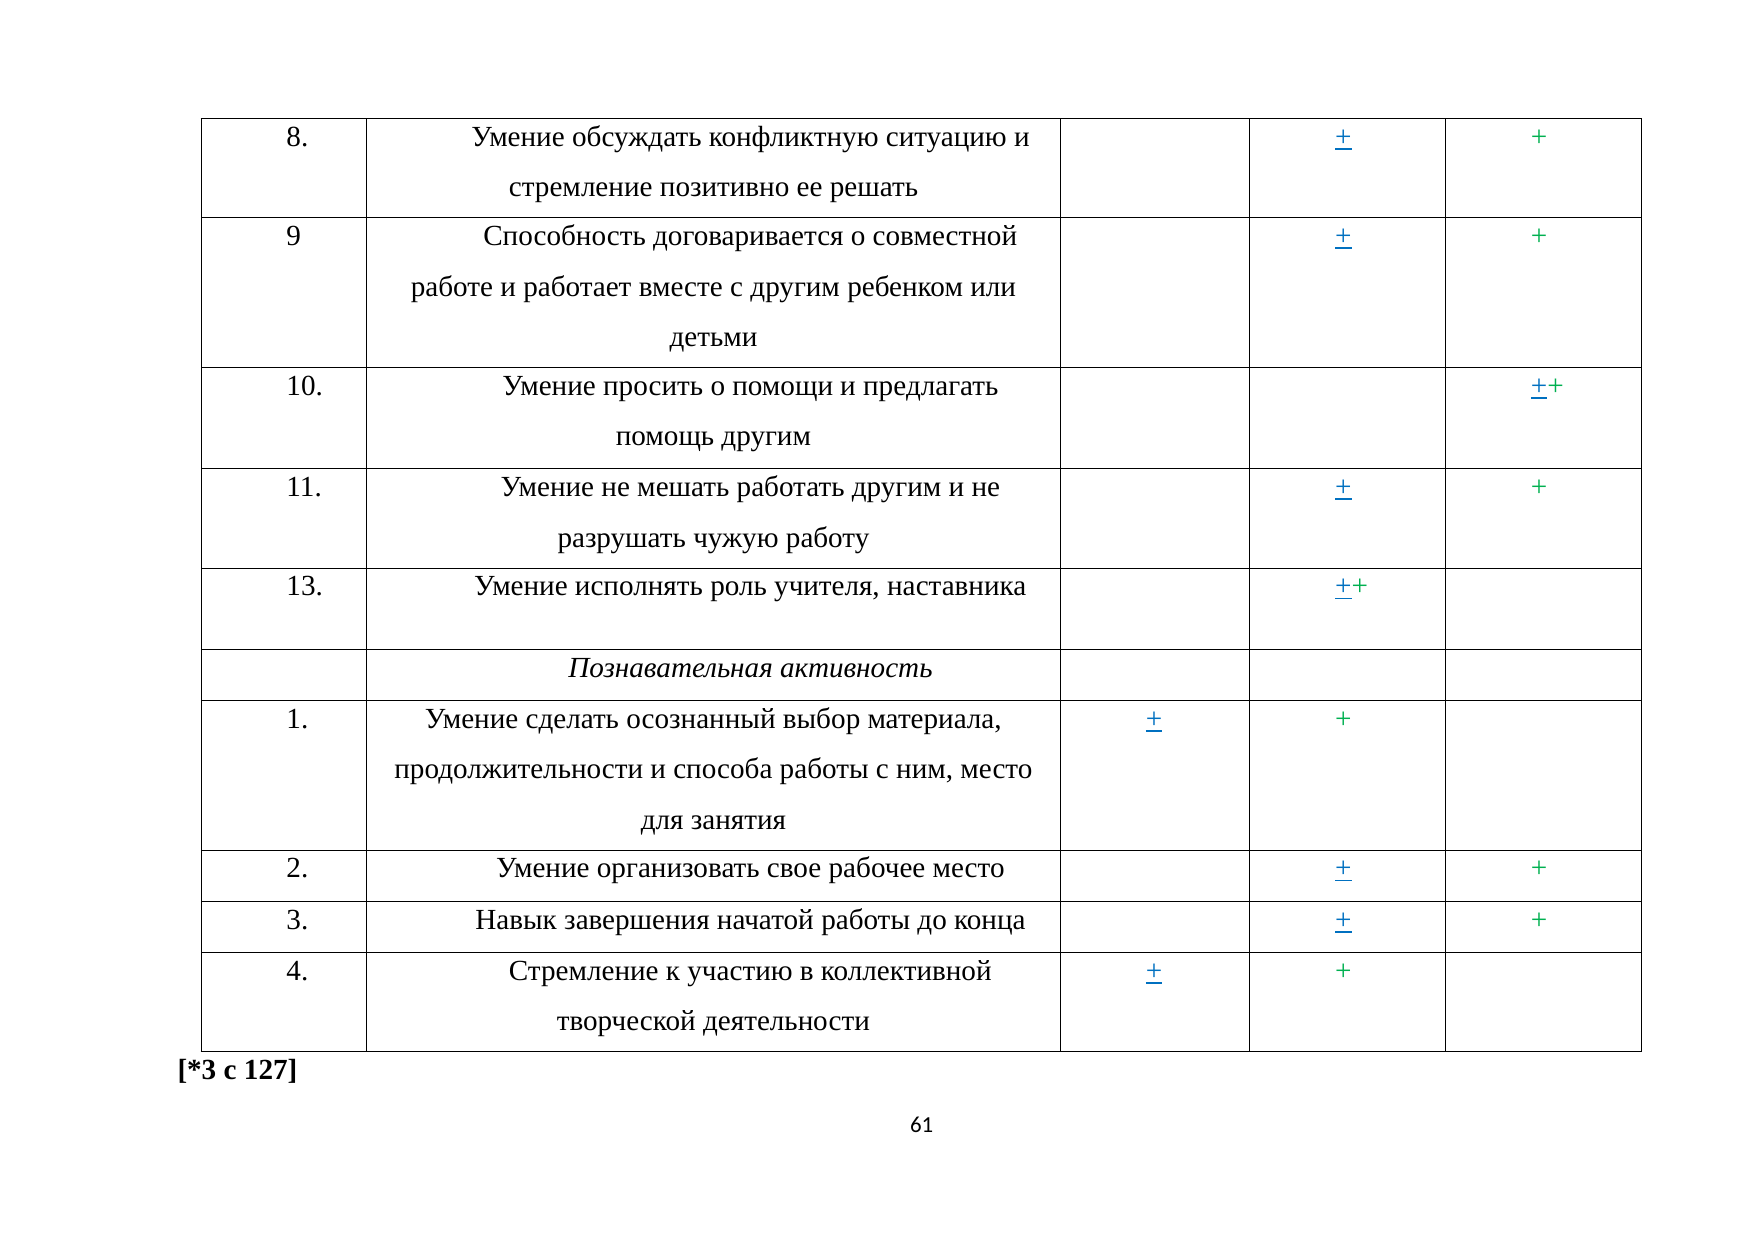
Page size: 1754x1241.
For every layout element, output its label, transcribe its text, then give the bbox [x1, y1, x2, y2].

table_cell 3. [202, 902, 366, 952]
table_cell Умение сделать осознанный выбор материала, продолжительности и способа работы с ним, место для занятия [367, 701, 1060, 849]
table_cell 10. [202, 368, 366, 468]
table_cell [1061, 650, 1249, 700]
text [*3 c 127] [177, 1052, 1665, 1086]
table_cell + [1446, 218, 1641, 367]
table_cell 4. [202, 953, 366, 1051]
table_cell Умение исполнять роль учителя, наставника [367, 569, 1060, 649]
table_cell [1061, 469, 1249, 567]
table_cell [1250, 650, 1445, 700]
table_cell [1061, 569, 1249, 649]
table_cell [1446, 569, 1641, 649]
table_cell [1061, 902, 1249, 952]
table_cell Способность договаривается о совместной работе и работает вместе с другим ребенком или детьми [367, 218, 1060, 367]
table_cell [202, 650, 366, 700]
table_cell Умение обсуждать конфликтную ситуацию и стремление позитивно ее решать [367, 119, 1060, 217]
table_cell 2. [202, 851, 366, 901]
table_cell [1061, 119, 1249, 217]
table_cell Умение организовать свое рабочее место [367, 851, 1060, 901]
table_cell + [1446, 119, 1641, 217]
table_cell 1. [202, 701, 366, 849]
table_cell + [1250, 953, 1445, 1051]
table_cell + [1446, 469, 1641, 567]
table_cell + [1250, 469, 1445, 567]
table_cell + [1250, 218, 1445, 367]
table_cell + [1250, 851, 1445, 901]
table_cell + [1061, 701, 1249, 849]
table_cell Навык завершения начатой работы до конца [367, 902, 1060, 952]
table_cell [1061, 851, 1249, 901]
table_cell [1446, 953, 1641, 1051]
table_cell [1061, 218, 1249, 367]
table_cell + [1446, 851, 1641, 901]
table_cell + [1446, 902, 1641, 952]
table_cell 13. [202, 569, 366, 649]
table_cell 11. [202, 469, 366, 567]
table_cell + [1250, 119, 1445, 217]
table_cell Стремление к участию в коллективной творческой деятельности [367, 953, 1060, 1051]
table_cell Познавательная активность [367, 650, 1060, 700]
table_cell [1446, 650, 1641, 700]
table_cell ++ [1250, 569, 1445, 649]
table_cell [1446, 701, 1641, 849]
table_cell ++ [1446, 368, 1641, 468]
table_cell + [1061, 953, 1249, 1051]
table_cell + [1250, 701, 1445, 849]
table_cell + [1250, 902, 1445, 952]
table_cell 9 [202, 218, 366, 367]
table_cell [1061, 368, 1249, 468]
table_cell [1250, 368, 1445, 468]
table_cell 8. [202, 119, 366, 217]
table_cell Умение не мешать работать другим и не разрушать чужую работу [367, 469, 1060, 567]
table_cell Умение просить о помощи и предлагать помощь другим [367, 368, 1060, 468]
